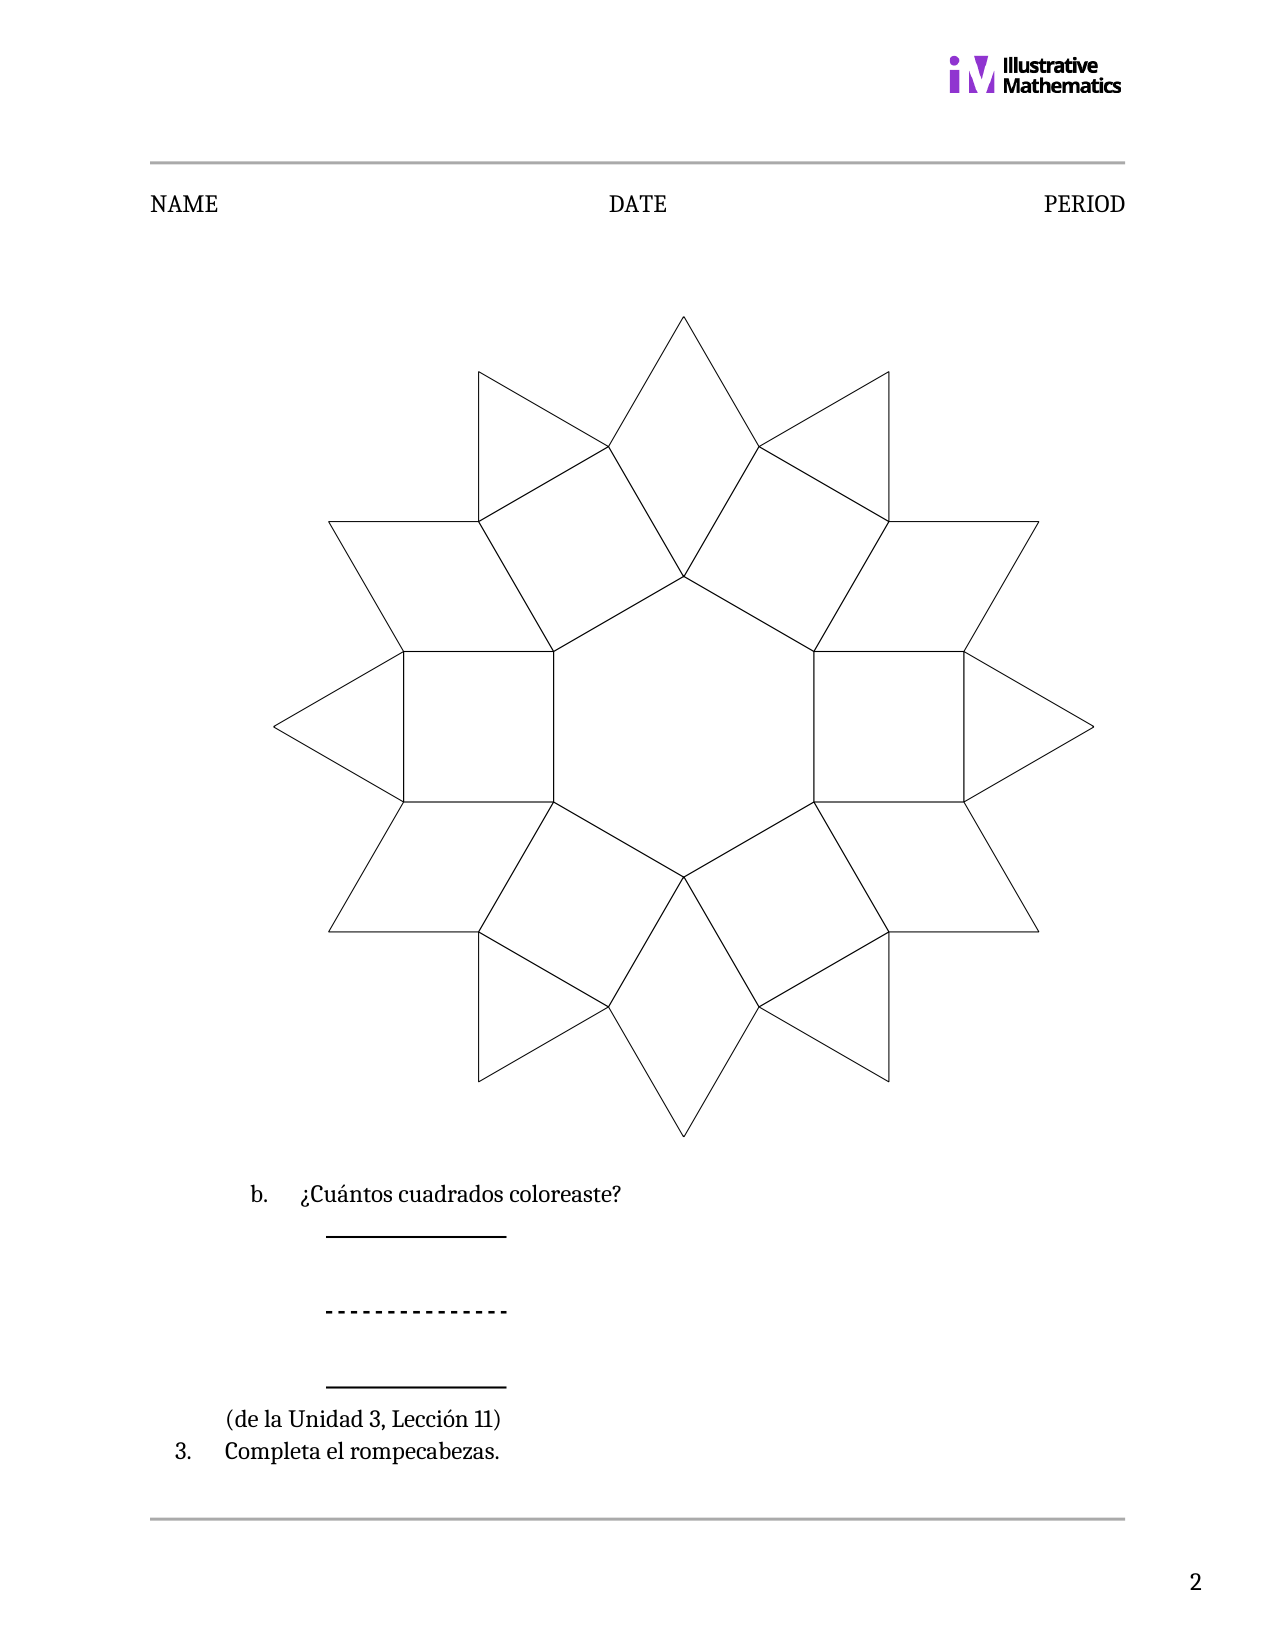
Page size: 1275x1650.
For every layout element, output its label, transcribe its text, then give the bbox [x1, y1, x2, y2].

picture [268, 276, 1099, 1177]
picture [949, 55, 1121, 93]
list ¿Cuántos cuadrados coloreaste? [250, 1180, 1125, 1209]
list Completa el rompecabezas. [175, 1437, 1125, 1466]
picture [318, 1229, 514, 1395]
list (de la Unidad 3, Lección 11) [175, 1404, 1125, 1433]
